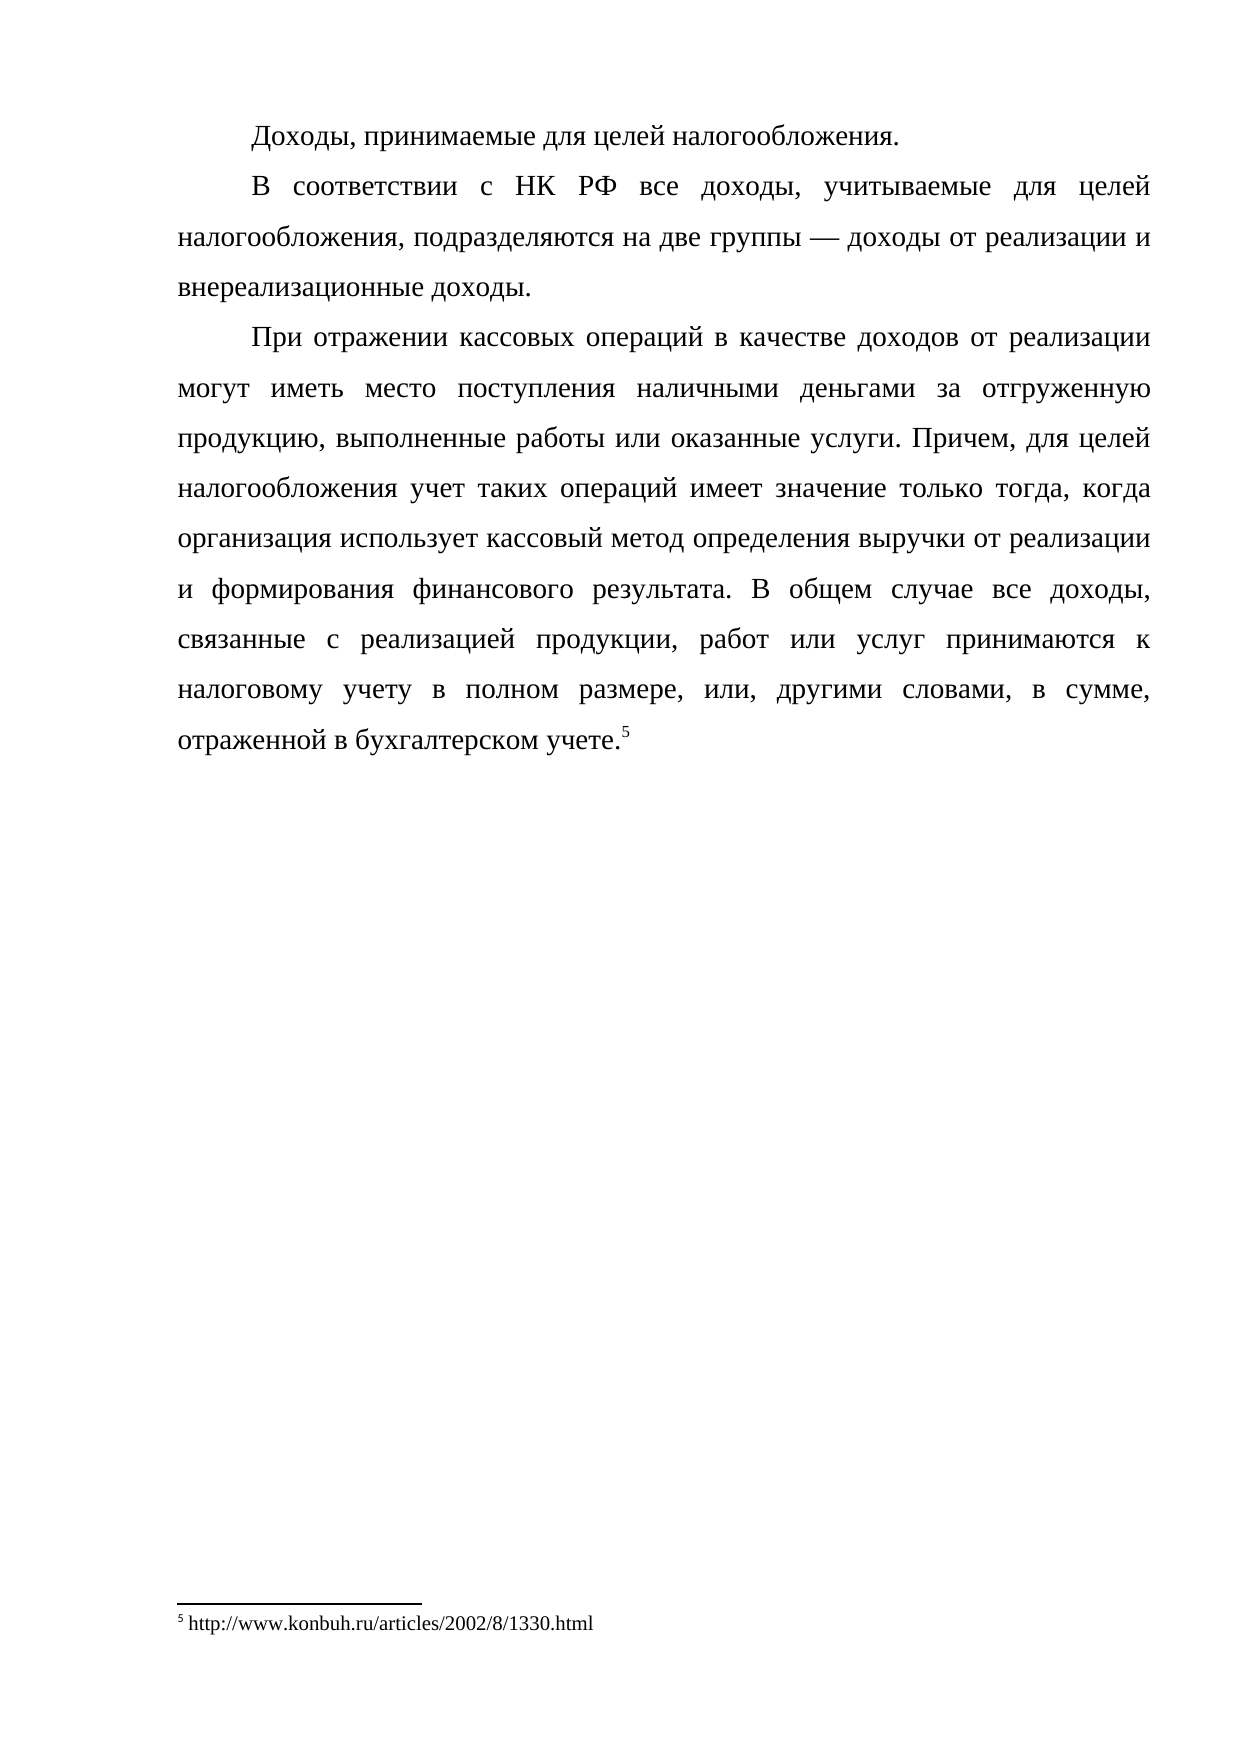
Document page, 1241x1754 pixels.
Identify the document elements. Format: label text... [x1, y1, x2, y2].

text При отражении кассовых операций в качестве доходов от реализации могут иметь место поступления наличными деньгами за отгруженную продукцию, выполненные работы или оказанные услуги. Причем, для целей налогообложения учет таких операций имеет значение только тогда, когда организация использует кассовый метод определения выручки от реализации и формирования финансового результата. В общем случае все доходы, связанные с реализацией продукции, работ или услуг принимаются к налоговому учету в полном размере, или, другими словами, в сумме, отраженной в бухгалтерском учете. [177, 319, 1152, 755]
text Доходы, принимаемые для целей налогообложения. [177, 118, 1152, 152]
text В соответствии с НК РФ все доходы, учитываемые для целей налогообложения, подразделяются на две группы — доходы от реализации и внереализационные доходы. [177, 168, 1152, 303]
